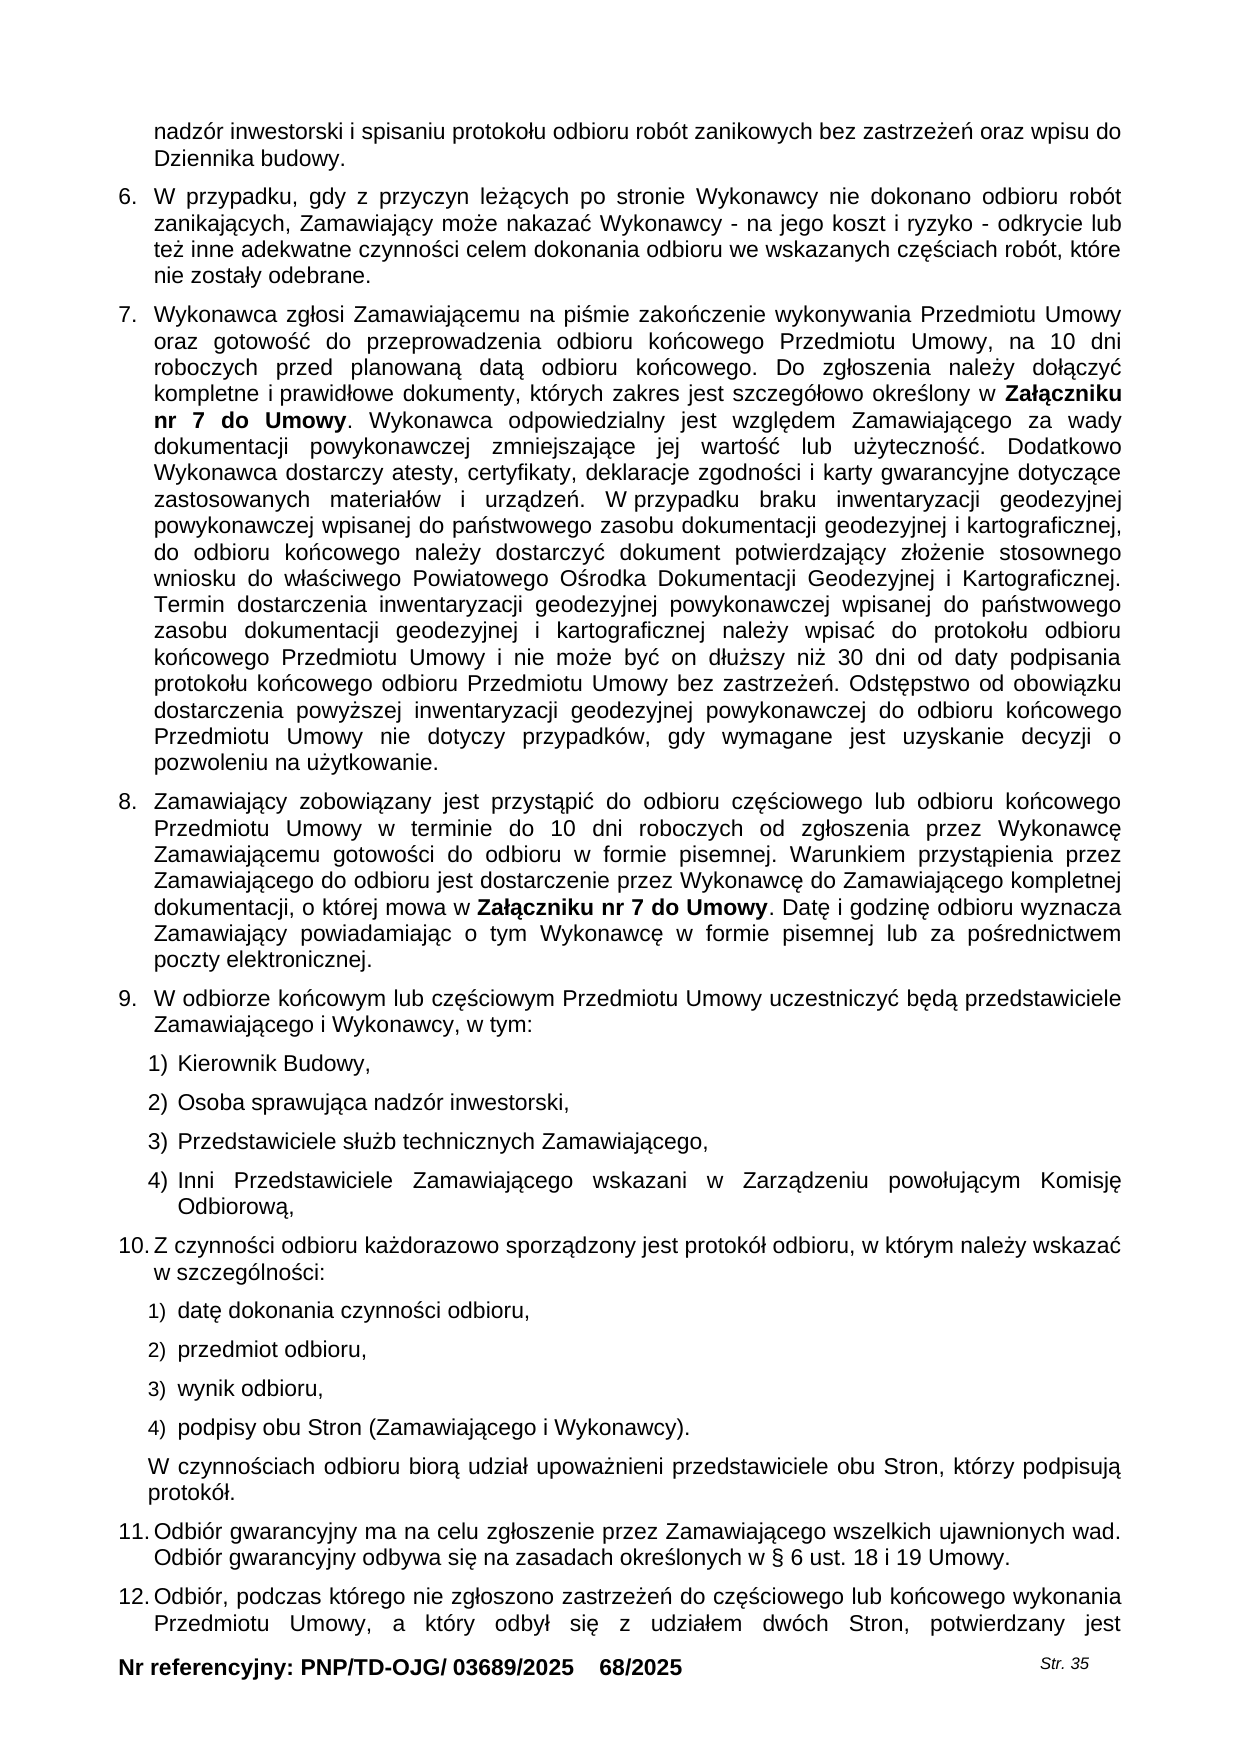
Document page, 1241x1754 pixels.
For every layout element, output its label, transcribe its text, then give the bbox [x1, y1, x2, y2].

text W czynnościach odbioru biorą udział upoważnieni przedstawiciele obu Stron, którzy podpisują protokół. [148, 1453, 1122, 1505]
list wynik odbioru, [148, 1375, 1122, 1401]
list Z czynności odbioru każdorazowo sporządzony jest protokół odbioru, w którym należy wskazać w szczególności: [118, 1232, 1122, 1285]
list Przedstawiciele służb technicznych Zamawiającego, [148, 1128, 1122, 1154]
list przedmiot odbioru, [148, 1336, 1122, 1362]
list Inni Przedstawiciele Zamawiającego wskazani w Zarządzeniu powołującym Komisję Odbiorową, [148, 1167, 1122, 1219]
list Odbiór gwarancyjny ma na celu zgłoszenie przez Zamawiającego wszelkich ujawnionych wad. Odbiór gwarancyjny odbywa się na zasadach określonych w § 6 ust. 18 i 19 Umowy. [118, 1518, 1122, 1571]
list W odbiorze końcowym lub częściowym Przedmiotu Umowy uczestniczyć będą przedstawiciele Zamawiającego i Wykonawcy, w tym: [118, 985, 1122, 1038]
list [118, 118, 1122, 171]
list Kierownik Budowy, [148, 1050, 1122, 1077]
list Osoba sprawująca nadzór inwestorski, [148, 1089, 1122, 1116]
list Zamawiający zobowiązany jest przystąpić do odbioru częściowego lub odbioru końcowego Przedmiotu Umowy w terminie do 10 dni roboczych od zgłoszenia przez Wykonawcę Zamawiającemu gotowości do odbioru w formie pisemnej. Warunkiem przystąpienia przez Zamawiającego do odbioru jest dostarczenie przez Wykonawcę do Zamawiającego kompletnej dokumentacji, o której mowa w Załączniku nr 7 do Umowy. Datę i godzinę odbioru wyznacza Zamawiający powiadamiając o tym Wykonawcę w formie pisemnej lub za pośrednictwem poczty elektronicznej. [118, 788, 1122, 973]
list podpisy obu Stron (Zamawiającego i Wykonawcy). [148, 1414, 1122, 1440]
list Wykonawca zgłosi Zamawiającemu na piśmie zakończenie wykonywania Przedmiotu Umowy oraz gotowość do przeprowadzenia odbioru końcowego Przedmiotu Umowy, na 10 dni roboczych przed planowaną datą odbioru końcowego. Do zgłoszenia należy dołączyć kompletne i prawidłowe dokumenty, których zakres jest szczegółowo określony w Załączniku nr 7 do Umowy. Wykonawca odpowiedzialny jest względem Zamawiającego za wady dokumentacji powykonawczej zmniejszające jej wartość lub użyteczność. Dodatkowo Wykonawca dostarczy atesty, certyfikaty, deklaracje zgodności i karty gwarancyjne dotyczące zastosowanych materiałów i urządzeń. W przypadku braku inwentaryzacji geodezyjnej powykonawczej wpisanej do państwowego zasobu dokumentacji geodezyjnej i kartograficznej, do odbioru końcowego należy dostarczyć dokument potwierdzający złożenie stosownego wniosku do właściwego Powiatowego Ośrodka Dokumentacji Geodezyjnej i Kartograficznej. Termin dostarczenia inwentaryzacji geodezyjnej powykonawczej wpisanej do państwowego zasobu dokumentacji geodezyjnej i kartograficznej należy wpisać do protokołu odbioru końcowego Przedmiotu Umowy i nie może być on dłuższy niż 30 dni od daty podpisania protokołu końcowego odbioru Przedmiotu Umowy bez zastrzeżeń. Odstępstwo od obowiązku dostarczenia powyższej inwentaryzacji geodezyjnej powykonawczej do odbioru końcowego Przedmiotu Umowy nie dotyczy przypadków, gdy wymagane jest uzyskanie decyzji o pozwoleniu na użytkowanie. [118, 301, 1122, 776]
list datę dokonania czynności odbioru, [148, 1297, 1122, 1324]
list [118, 1583, 1122, 1636]
list W przypadku, gdy z przyczyn leżących po stronie Wykonawcy nie dokonano odbioru robót zanikających, Zamawiający może nakazać Wykonawcy - na jego koszt i ryzyko - odkrycie lub też inne adekwatne czynności celem dokonania odbioru we wskazanych częściach robót, które nie zostały odebrane. [118, 183, 1122, 289]
